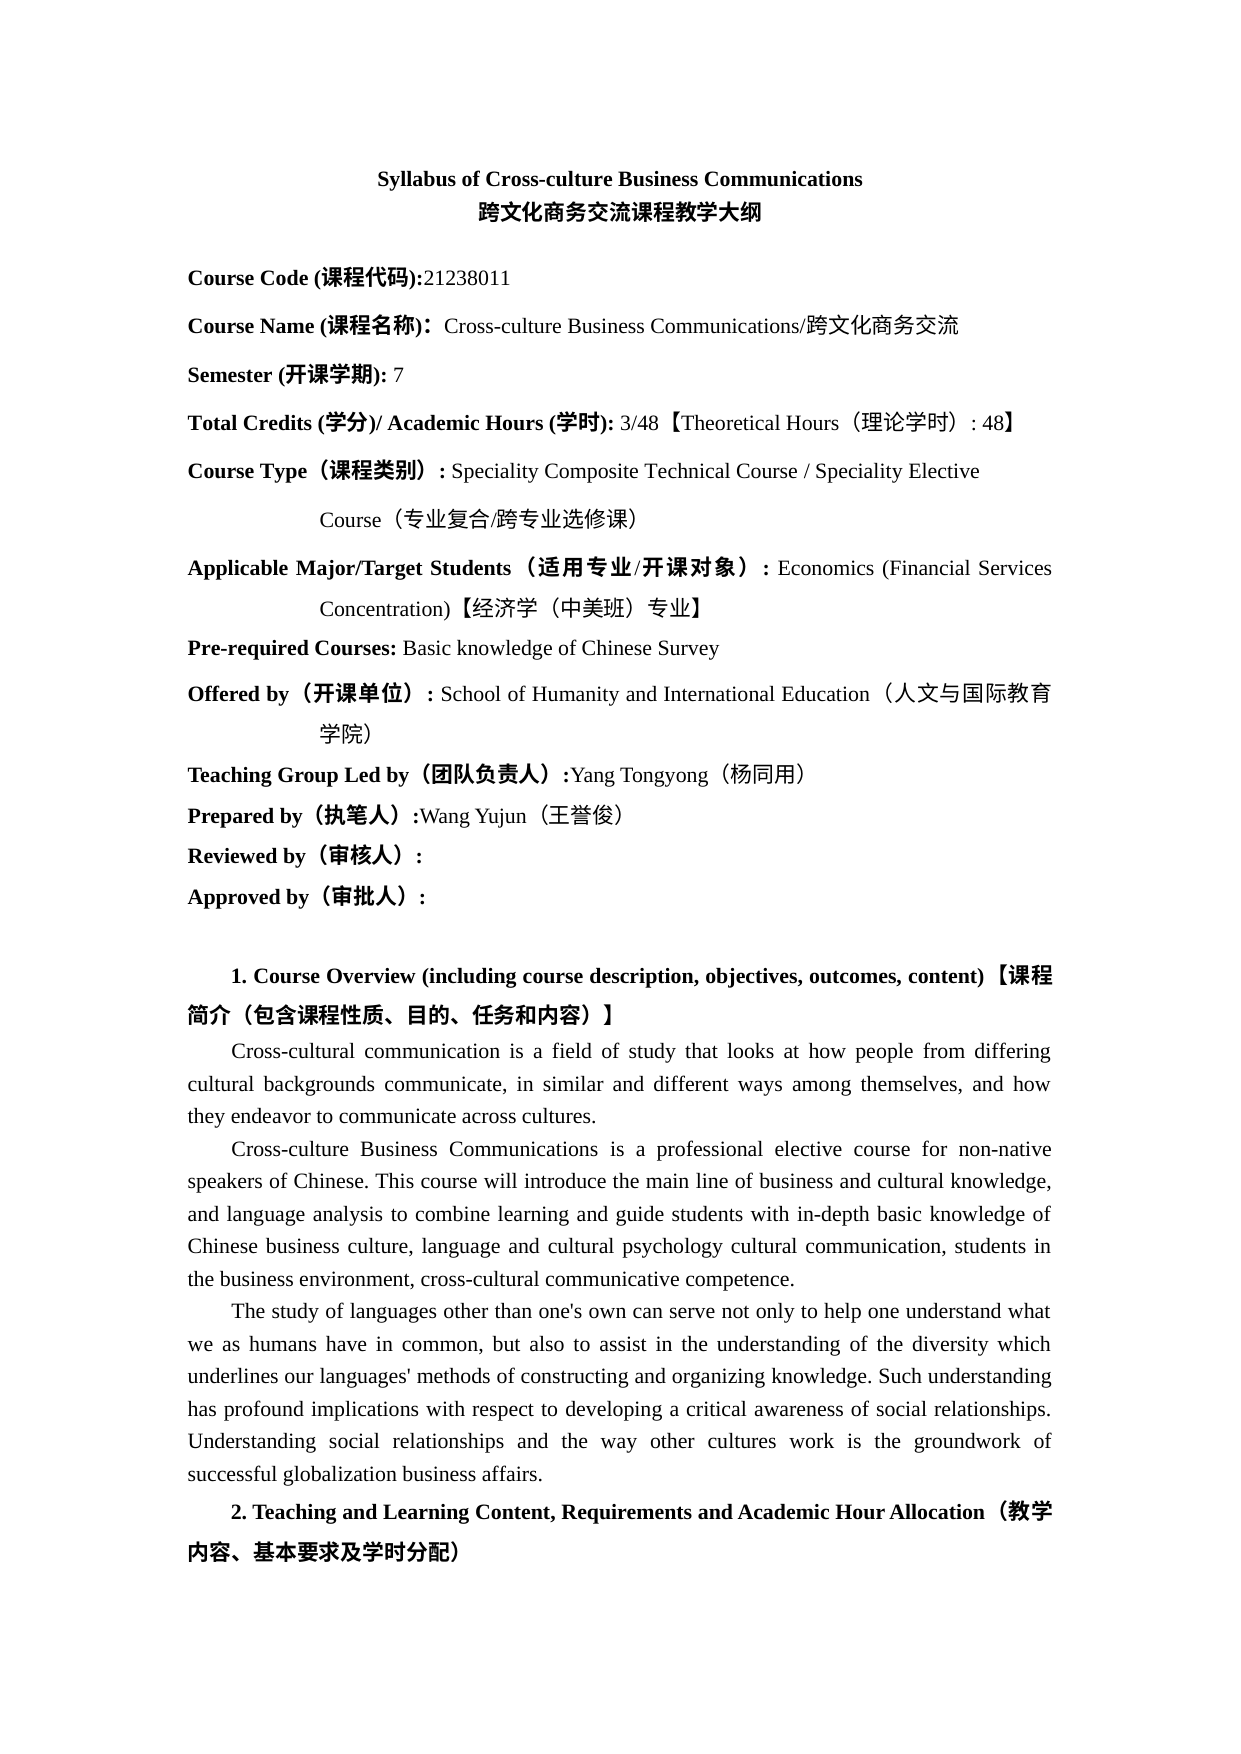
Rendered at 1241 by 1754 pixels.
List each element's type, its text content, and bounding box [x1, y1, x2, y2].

text Course Type（课程类别）: Speciality Composite Technical Course / Speciality Elective Course（专业复合/跨专业选修课） [187, 453, 1053, 534]
text Course Name (课程名称)：Cross-culture Business Communications/跨文化商务交流 [187, 308, 1053, 340]
text Teaching Group Led by（团队负责人）:Yang Tongyong（杨同用） [187, 757, 1053, 789]
text Total Credits (学分)/ Academic Hours (学时): 3/48【Theoretical Hours（理论学时）: 48】 [187, 404, 1053, 437]
text 跨文化商务交流课程教学大纲 [187, 194, 1053, 227]
text Applicable Major/Target Students（适用专业/开课对象）: Economics (Financial Services Concentration)【经济学（中美班）专业】 [187, 550, 1053, 623]
text 1. Course Overview (including course description, objectives, outcomes, content)【课程简介（包含课程性质、目的、任务和内容）】 [187, 957, 1053, 1031]
text Semester (开课学期): 7 [187, 356, 1053, 389]
text 2. Teaching and Learning Content, Requirements and Academic Hour Allocation（教学内容、基本要求及学时分配） [187, 1493, 1053, 1567]
text Pre-required Courses: Basic knowledge of Chinese Survey [187, 631, 1053, 663]
text Reviewed by（审核人）: [187, 838, 1053, 870]
text Prepared by（执笔人）:Wang Yujun（王誉俊） [187, 797, 1053, 830]
text The study of languages other than one's own can serve not only to help one understand what we as humans have in common, but also to assist in the understanding of the diversity which underlines our languages' methods of constructing and organizing knowledge. Such understanding has profound implications with respect to developing a critical awareness of social relationships. Understanding social relationships and the way other cultures work is the groundwork of successful globalization business affairs. [187, 1298, 1053, 1493]
text Cross-culture Business Communications is a professional elective course for non-native speakers of Chinese. This course will introduce the main line of business and cultural knowledge, and language analysis to combine learning and guide students with in-depth basic knowledge of Chinese business culture, language and cultural psychology cultural communication, students in the business environment, cross-cultural communicative competence. [187, 1136, 1053, 1298]
text Course Code (课程代码):21238011 [187, 259, 1053, 292]
text Approved by（审批人）: [187, 878, 1053, 911]
text Offered by（开课单位）: School of Humanity and International Education（人文与国际教育学院） [187, 676, 1053, 749]
text Syllabus of Cross-culture Business Communications [187, 162, 1053, 194]
text Cross-cultural communication is a field of study that looks at how people from differing cultural backgrounds communicate, in similar and different ways among themselves, and how they endeavor to communicate across cultures. [187, 1038, 1053, 1136]
